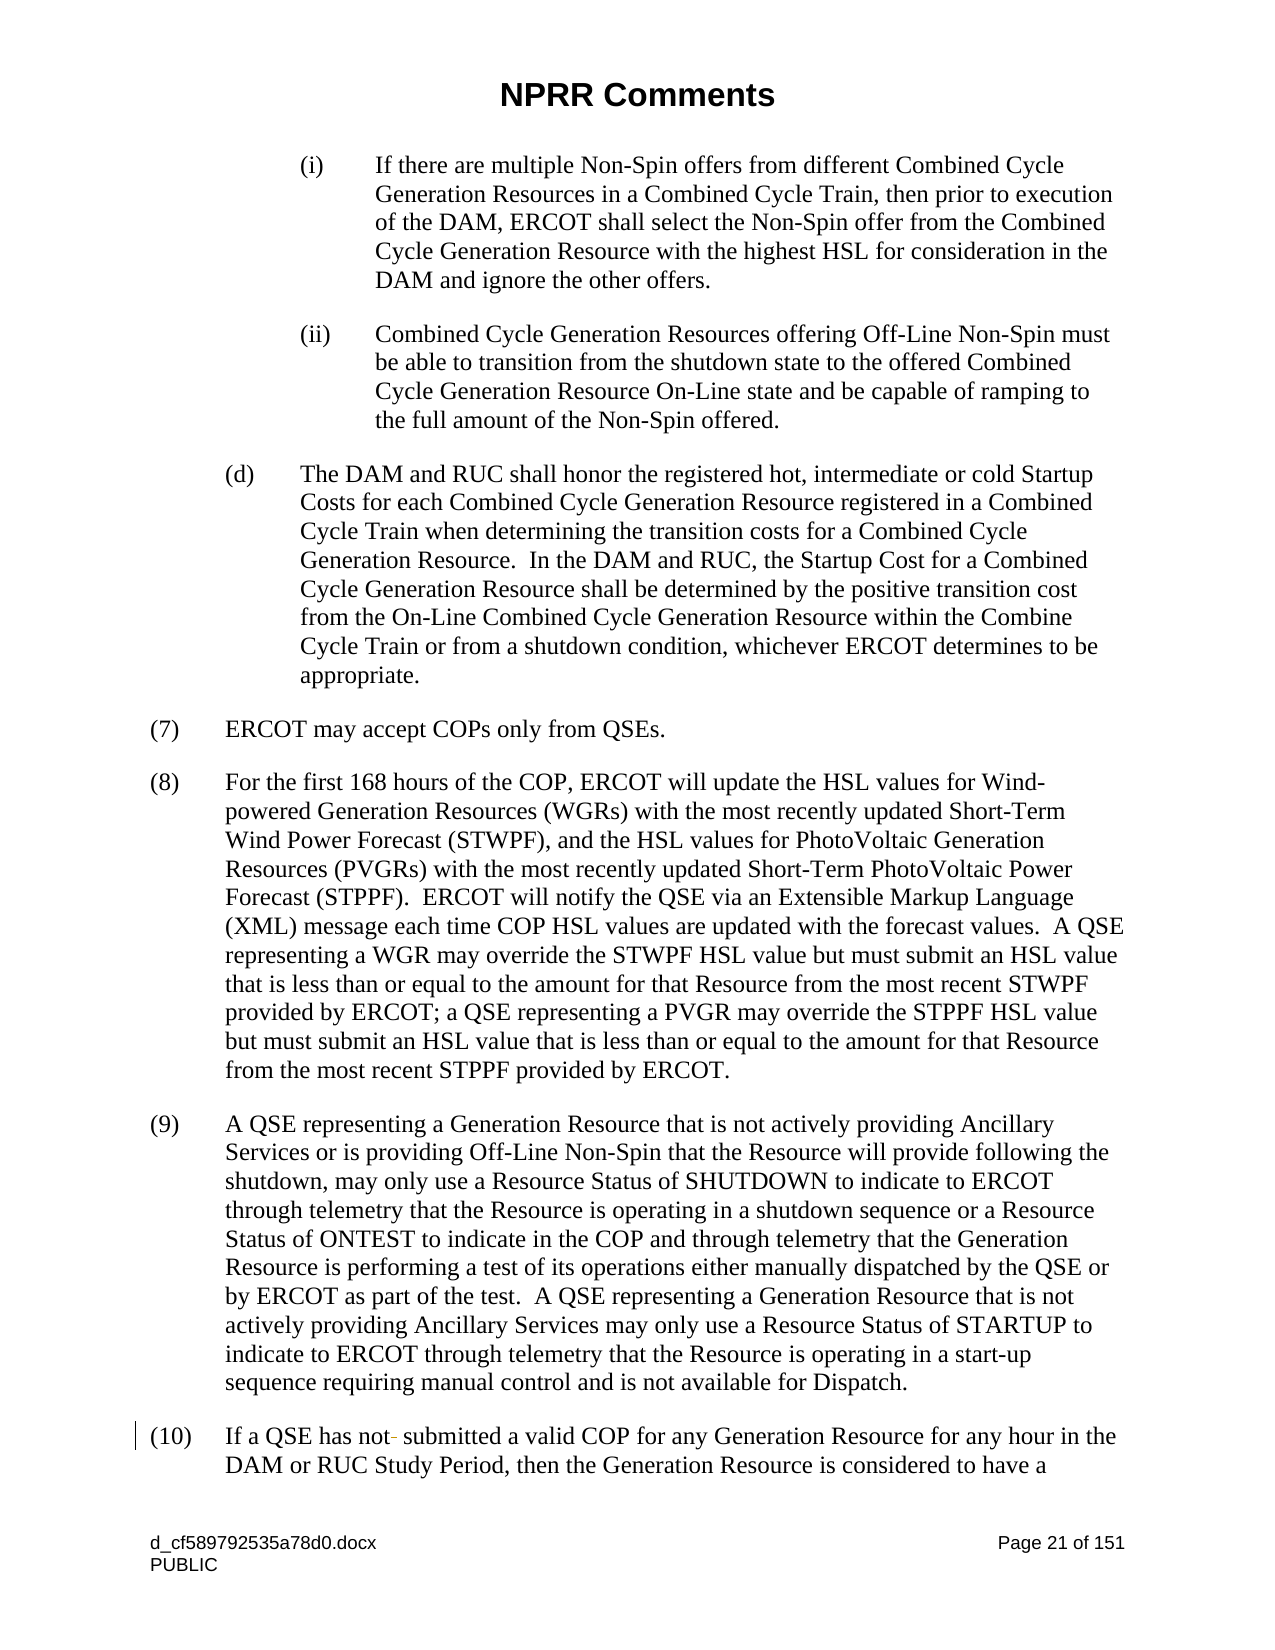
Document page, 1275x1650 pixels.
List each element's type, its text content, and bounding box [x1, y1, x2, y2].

text (7) ERCOT may accept COPs only from QSEs. [150, 714, 1125, 742]
text (8) For the first 168 hours of the COP, ERCOT will update the HSL values for Wind-powered Generation Resources (WGRs) with the most recently updated Short-Term Wind Power Forecast (STWPF), and the HSL values for PhotoVoltaic Generation Resources (PVGRs) with the most recently updated Short-Term PhotoVoltaic Power Forecast (STPPF). ERCOT will notify the QSE via an Extensible Markup Language (XML) message each time COP HSL values are updated with the forecast values. A QSE representing a WGR may override the STWPF HSL value but must submit an HSL value that is less than or equal to the amount for that Resource from the most recent STWPF provided by ERCOT; a QSE representing a PVGR may override the STPPF HSL value but must submit an HSL value that is less than or equal to the amount for that Resource from the most recent STPPF provided by ERCOT. [150, 767, 1125, 1084]
text (d) The DAM and RUC shall honor the registered hot, intermediate or cold Startup Costs for each Combined Cycle Generation Resource registered in a Combined Cycle Train when determining the transition costs for a Combined Cycle Generation Resource. In the DAM and RUC, the Startup Cost for a Combined Cycle Generation Resource shall be determined by the positive transition cost from the On-Line Combined Cycle Generation Resource within the Combine Cycle Train or from a shutdown condition, whichever ERCOT determines to be appropriate. [225, 459, 1125, 689]
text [150, 1421, 1125, 1479]
text (9) A QSE representing a Generation Resource that is not actively providing Ancillary Services or is providing Off-Line Non-Spin that the Resource will provide following the shutdown, may only use a Resource Status of SHUTDOWN to indicate to ERCOT through telemetry that the Resource is operating in a shutdown sequence or a Resource Status of ONTEST to indicate in the COP and through telemetry that the Generation Resource is performing a test of its operations either manually dispatched by the QSE or by ERCOT as part of the test. A QSE representing a Generation Resource that is not actively providing Ancillary Services may only use a Resource Status of STARTUP to indicate to ERCOT through telemetry that the Resource is operating in a start-up sequence requiring manual control and is not available for Dispatch. [150, 1109, 1125, 1396]
text (i) If there are multiple Non-Spin offers from different Combined Cycle Generation Resources in a Combined Cycle Train, then prior to execution of the DAM, ERCOT shall select the Non-Spin offer from the Combined Cycle Generation Resource with the highest HSL for consideration in the DAM and ignore the other offers. [300, 150, 1125, 294]
text (ii) Combined Cycle Generation Resources offering Off-Line Non-Spin must be able to transition from the shutdown state to the offered Combined Cycle Generation Resource On-Line state and be capable of ramping to the full amount of the Non-Spin offered. [300, 319, 1125, 434]
